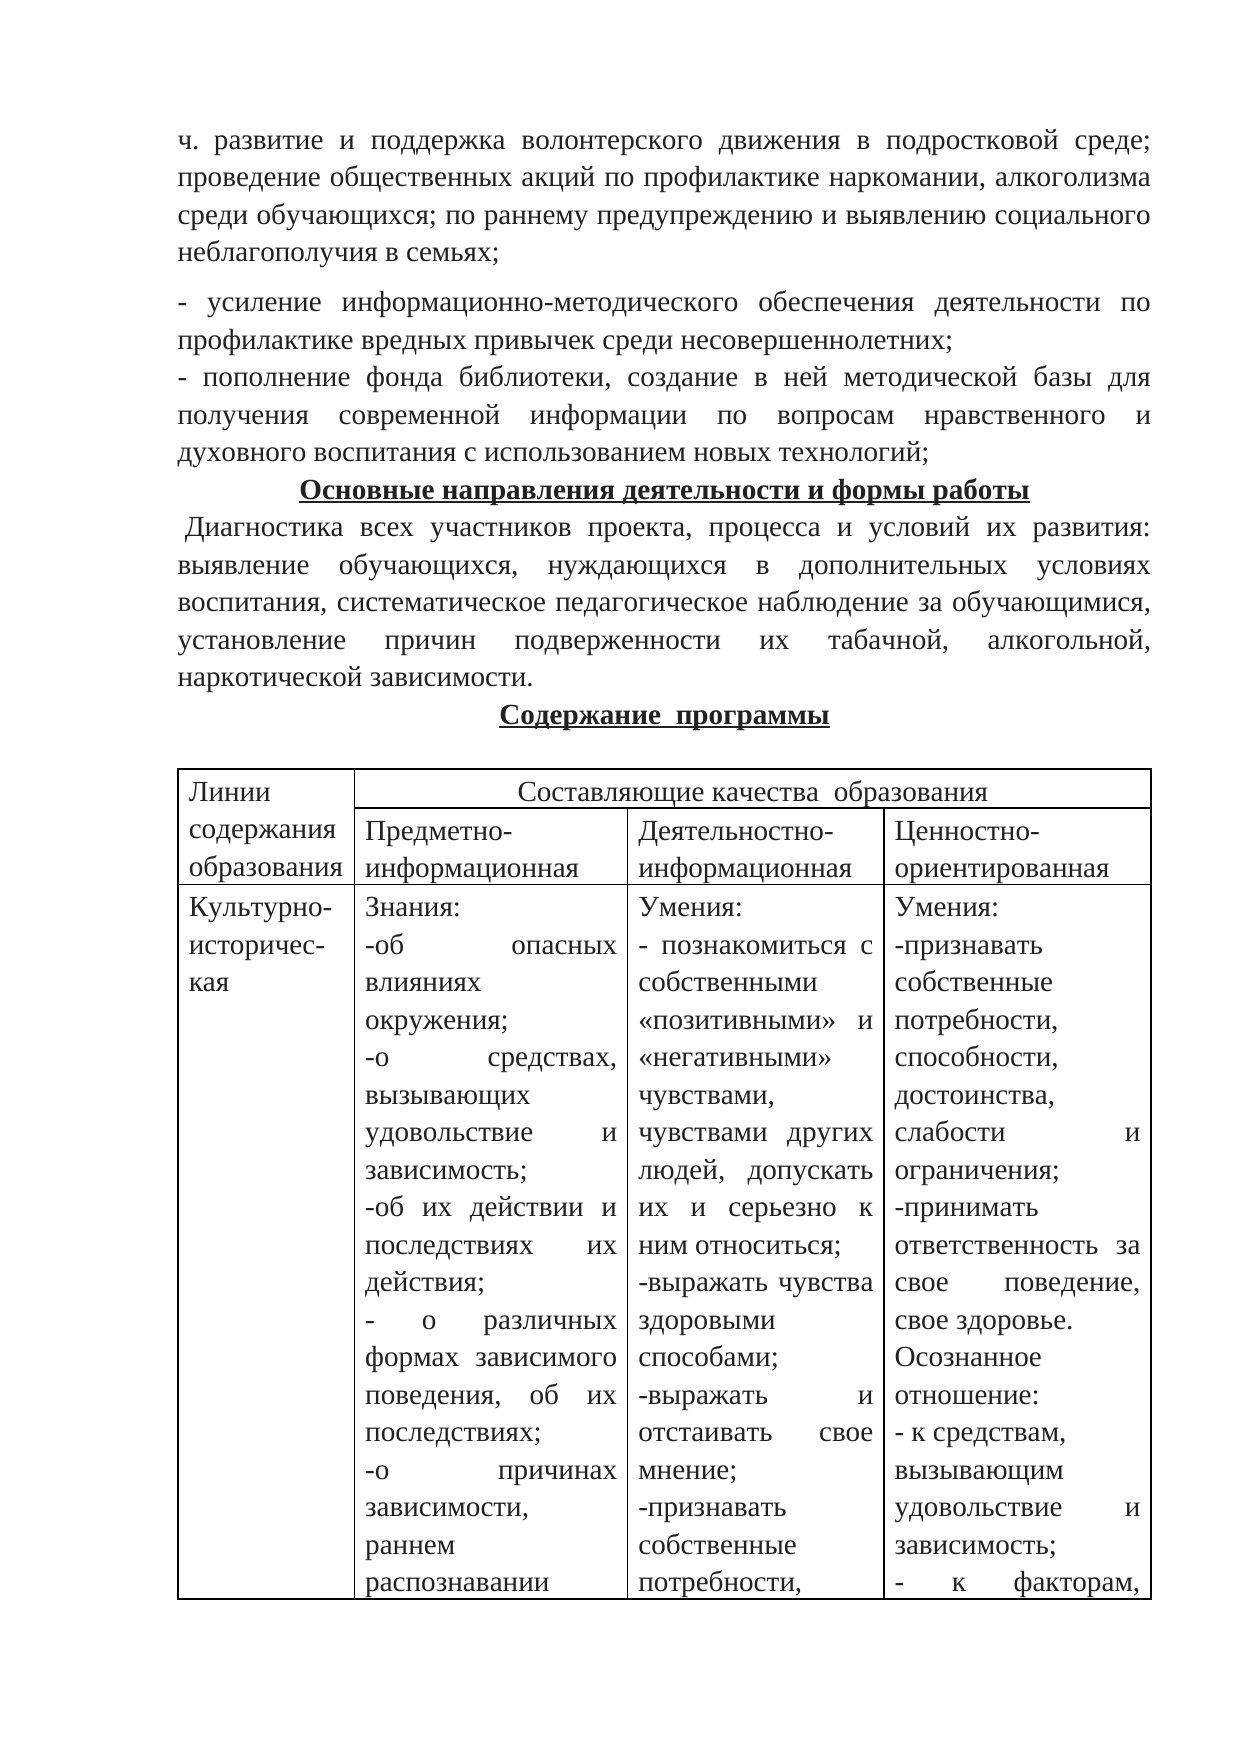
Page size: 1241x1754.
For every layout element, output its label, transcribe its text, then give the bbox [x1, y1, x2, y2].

table_cell Предметно- информационная [355, 809, 627, 884]
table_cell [885, 885, 1150, 1598]
text - усиление информационно-методического обеспечения деятельности по профилактике вредных привычек среди несовершеннолетних; [177, 281, 1152, 356]
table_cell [179, 885, 354, 1598]
text Основные направления деятельности и формы работы [177, 468, 1152, 506]
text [177, 118, 1152, 268]
text Содержание программы [177, 693, 1152, 731]
table_cell Ценностно- ориентированная [885, 809, 1150, 884]
text Диагностика всех участников проекта, процесса и условий их развития: выявление обучающихся, нуждающихся в дополнительных условиях воспитания, систематическое педагогическое наблюдение за обучающимися, установление причин подверженности их табачной, алкогольной, наркотической зависимости. [177, 506, 1152, 693]
table_header Линии содержания образования [179, 770, 354, 884]
text - пополнение фонда библиотеки, создание в ней методической базы для получения современной информации по вопросам нравственного и духовного воспитания с использованием новых технологий; [177, 356, 1152, 468]
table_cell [628, 885, 883, 1598]
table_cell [355, 885, 627, 1598]
table_cell Деятельностно- информационная [628, 809, 883, 884]
table_header Составляющие качества образования [355, 770, 1150, 807]
